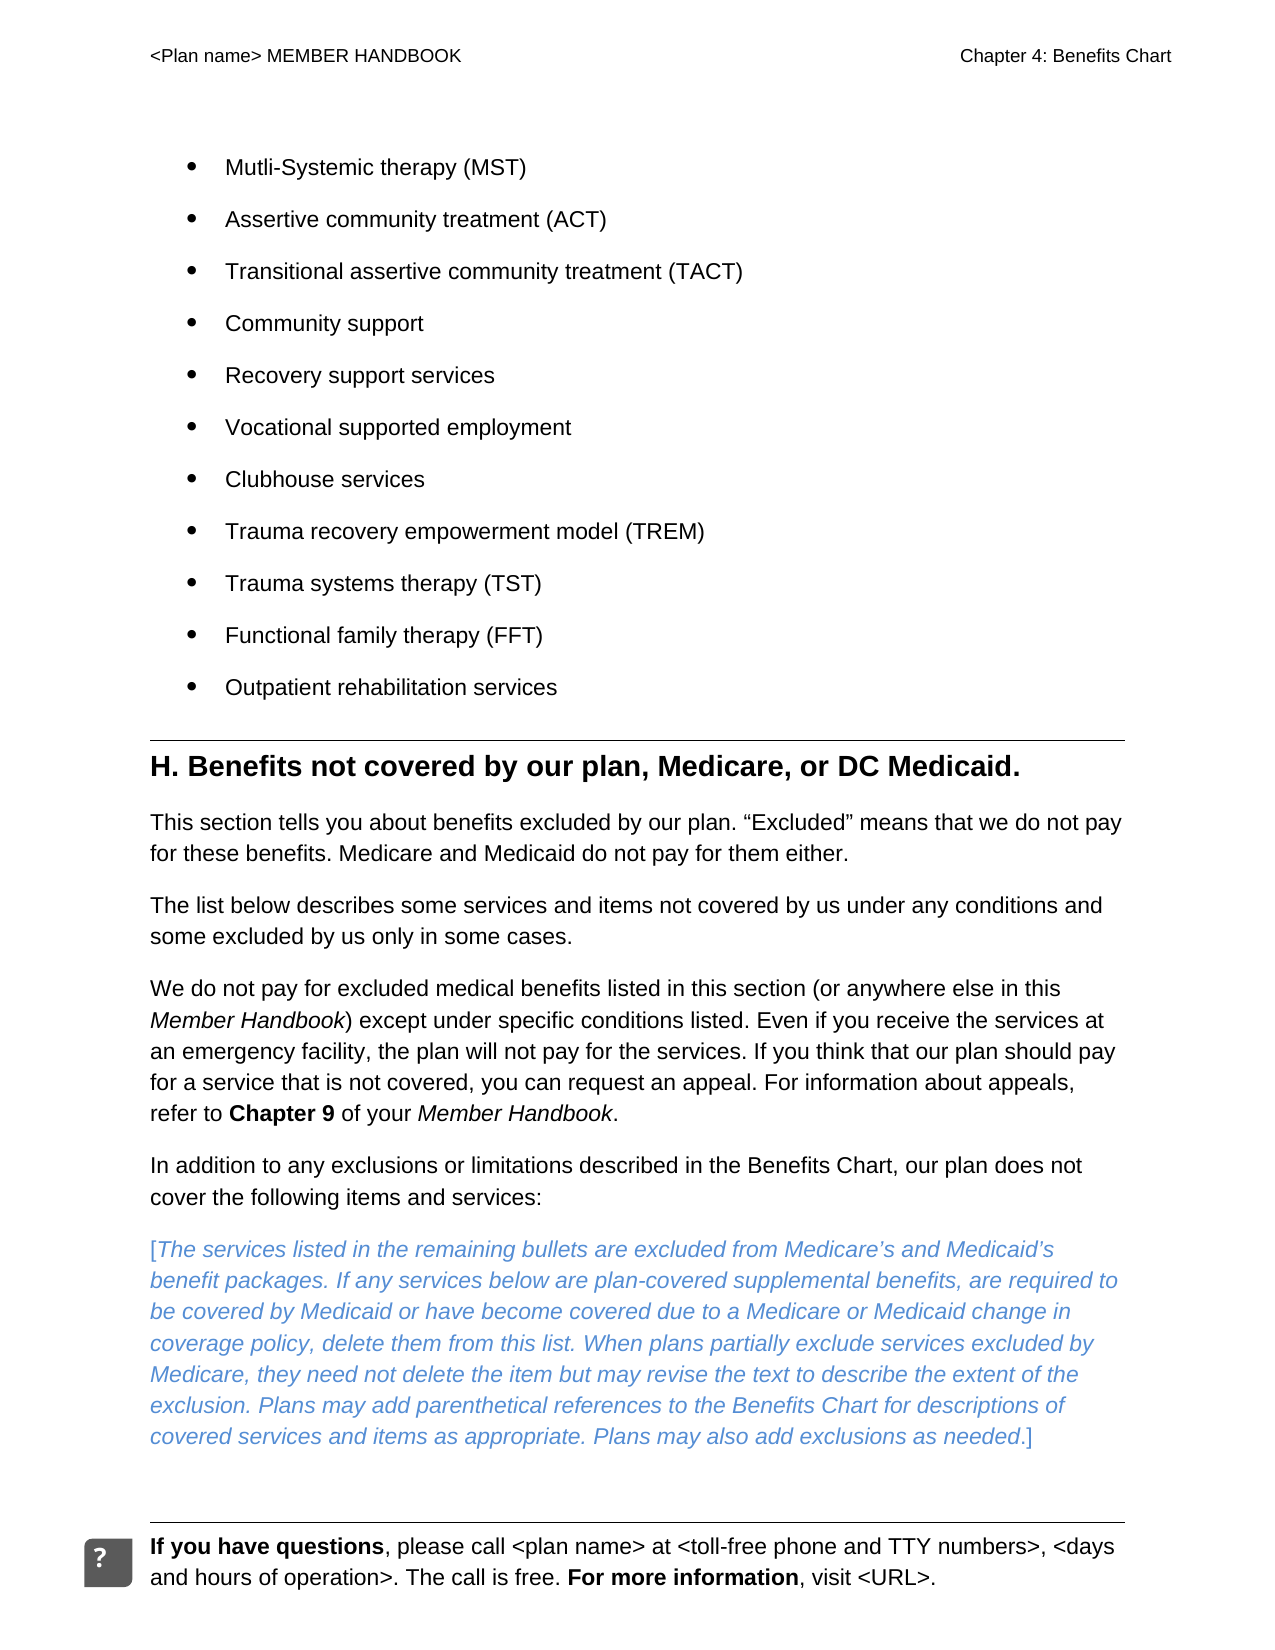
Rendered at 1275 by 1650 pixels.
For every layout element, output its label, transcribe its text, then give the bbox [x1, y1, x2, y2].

list Clubhouse services [187, 462, 1050, 494]
list Transitional assertive community treatment (TACT) [187, 254, 1050, 285]
text The list below describes some services and items not covered by us under any conditions and some excluded by us only in some cases. [150, 888, 1125, 951]
list Functional family therapy (FFT) [187, 619, 1050, 650]
list Mutli-Systemic therapy (MST) [187, 150, 1050, 181]
list Recovery support services [187, 358, 1050, 389]
list Vocational supported employment [187, 410, 1050, 442]
text This section tells you about benefits excluded by our plan. “Excluded” means that we do not pay for these benefits. Medicare and Medicaid do not pay for them either. [150, 805, 1125, 868]
list Community support [187, 306, 1050, 337]
text In addition to any exclusions or limitations described in the Benefits Chart, our plan does not cover the following items and services: [150, 1149, 1125, 1211]
list Assertive community treatment (ACT) [187, 202, 1050, 233]
list Trauma systems therapy (TST) [187, 567, 1050, 598]
text [The services listed in the remaining bullets are excluded from Medicare’s and Medicaid’s benefit packages. If any services below are plan-covered supplemental benefits, are required to be covered by Medicaid or have become covered due to a Medicare or Medicaid change in coverage policy, delete them from this list. When plans partially exclude services excluded by Medicare, they need not delete the item but may revise the text to describe the extent of the exclusion. Plans may add parenthetical references to the Benefits Chart for descriptions of covered services and items as appropriate. Plans may also add exclusions as needed.] [150, 1232, 1125, 1451]
list Outpatient rehabilitation services [187, 671, 1050, 702]
list Trauma recovery empowerment model (TREM) [187, 514, 1050, 546]
text We do not pay for excluded medical benefits listed in this section (or anywhere else in this Member Handbook) except under specific conditions listed. Even if you receive the services at an emergency facility, the plan will not pay for the services. If you think that our plan should pay for a service that is not covered, you can request an appeal. For information about appeals, refer to Chapter 9 of your Member Handbook. [150, 972, 1125, 1128]
subtitle Benefits not covered by our plan, Medicare, or DC Medicaid. [150, 741, 1125, 784]
